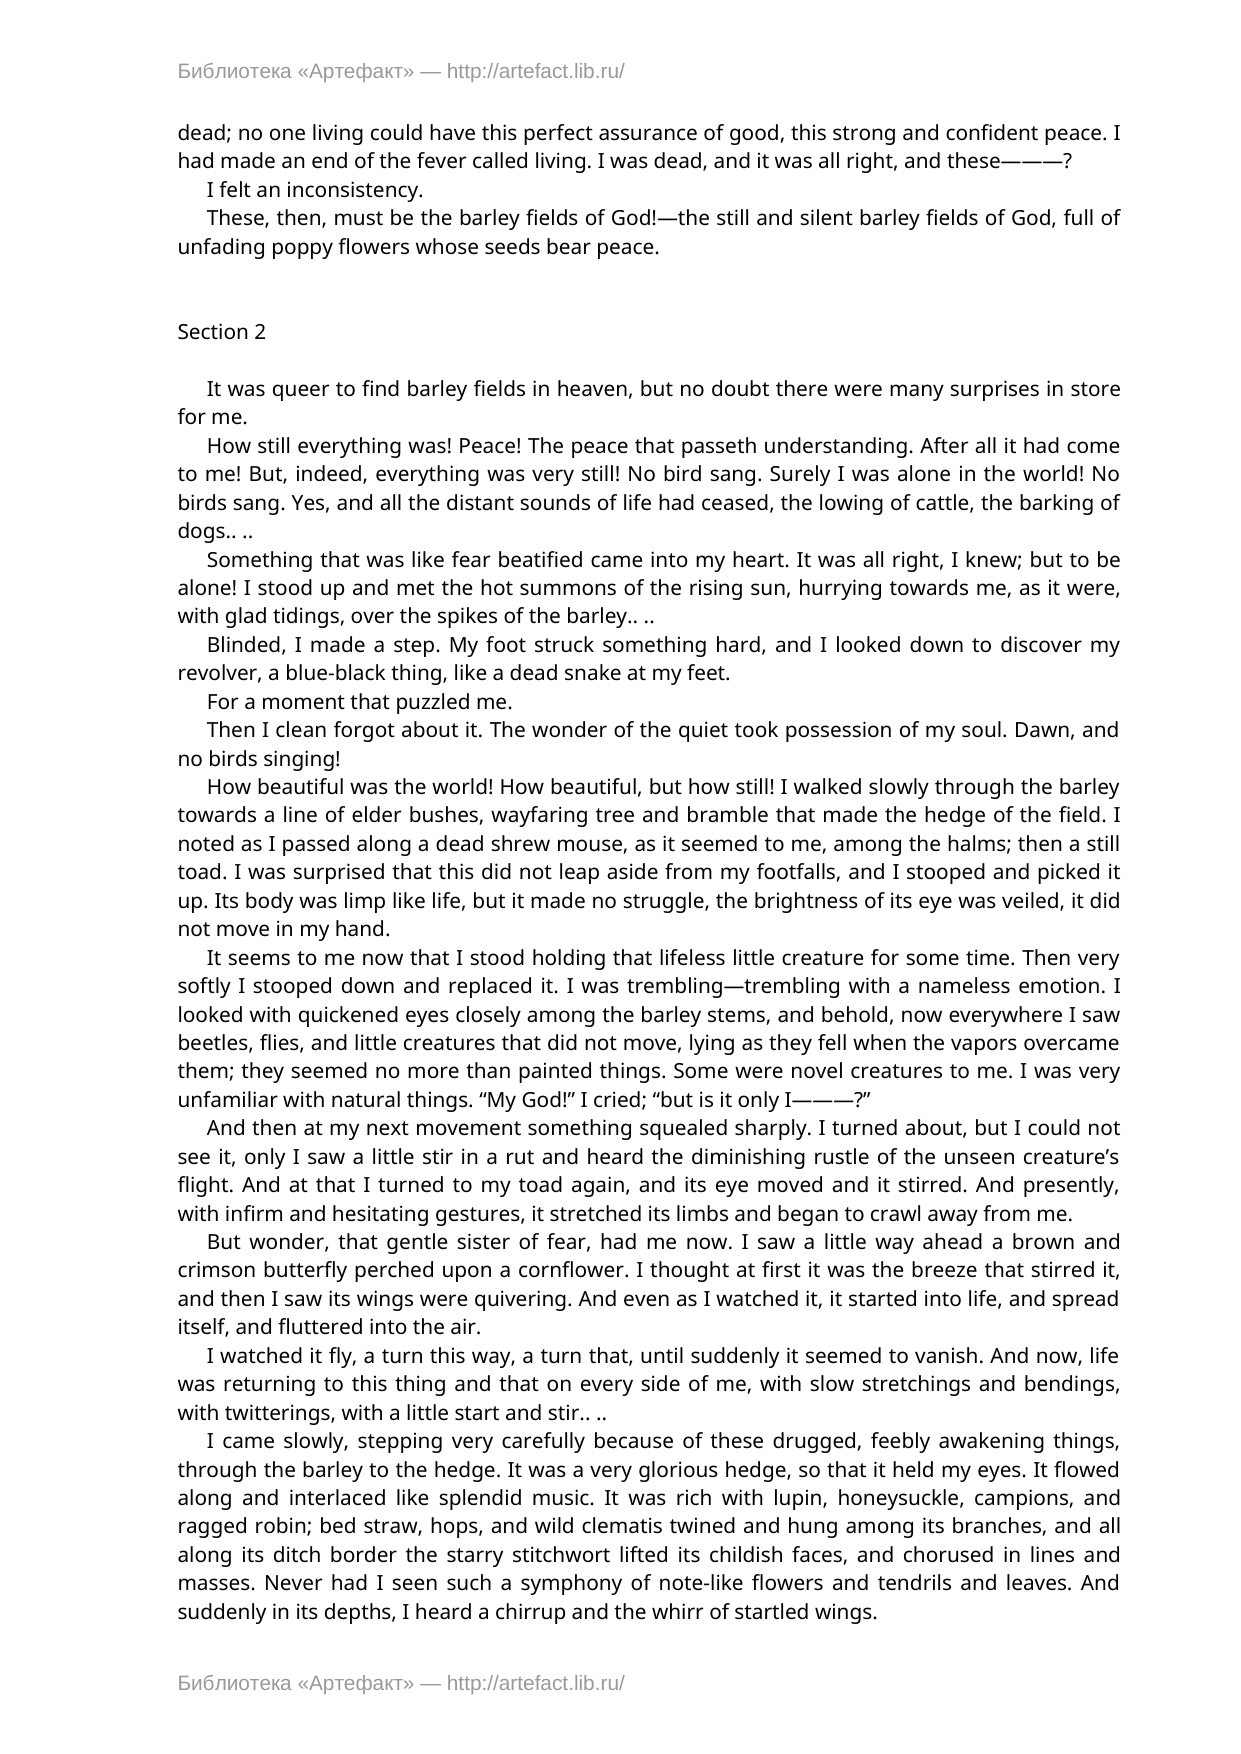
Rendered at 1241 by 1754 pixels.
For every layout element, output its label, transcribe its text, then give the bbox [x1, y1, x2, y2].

subtitle Section 2 [177, 317, 1122, 346]
text How still everything was! Peace! The peace that passeth understanding. After all it had come to me! But, indeed, everything was very still! No bird sang. Surely I was alone in the world! No birds sang. Yes, and all the distant sounds of life had ceased, the lowing of cattle, the barking of dogs.. .. [177, 431, 1122, 545]
text It seems to me now that I stood holding that lifeless little creature for some time. Then very softly I stooped down and replaced it. I was trembling—trembling with a nameless emotion. I looked with quickened eyes closely among the barley stems, and behold, now everywhere I saw beetles, flies, and little creatures that did not move, lying as they fell when the vapors overcame them; they seemed no more than painted things. Some were novel creatures to me. I was very unfamiliar with natural things. “My God!” I cried; “but is it only I———?” [177, 943, 1122, 1113]
text It was queer to find barley fields in heaven, but no doubt there were many surprises in store for me. [177, 374, 1122, 431]
text I felt an inconsistency. [177, 175, 1122, 203]
text Something that was like fear beatified came into my heart. It was all right, I knew; but to be alone! I stood up and met the hot summons of the rising sun, hurrying towards me, as it were, with glad tidings, over the spikes of the barley.. .. [177, 545, 1122, 630]
text For a moment that puzzled me. [177, 687, 1122, 715]
text But wonder, that gentle sister of fear, had me now. I saw a little way ahead a brown and crimson butterfly perched upon a cornflower. I thought at first it was the breeze that stirred it, and then I saw its wings were quivering. And even as I watched it, it started into life, and spread itself, and fluttered into the air. [177, 1227, 1122, 1341]
text I came slowly, stepping very carefully because of these drugged, feebly awakening things, through the barley to the hedge. It was a very glorious hedge, so that it held my eyes. It flowed along and interlaced like splendid music. It was rich with lupin, honeysuckle, campions, and ragged robin; bed straw, hops, and wild clematis twined and hung among its branches, and all along its ditch border the starry stitchwort lifted its childish faces, and chorused in lines and masses. Never had I seen such a symphony of note-like flowers and tendrils and leaves. And suddenly in its depths, I heard a chirrup and the whirr of startled wings. [177, 1426, 1122, 1625]
text And then at my next movement something squealed sharply. I turned about, but I could not see it, only I saw a little stir in a rut and heard the diminishing rustle of the unseen creature’s flight. And at that I turned to my toad again, and its eye moved and it stirred. And presently, with infirm and hesitating gestures, it stretched its limbs and began to crawl away from me. [177, 1113, 1122, 1227]
text Blinded, I made a step. My foot struck something hard, and I looked down to discover my revolver, a blue-black thing, like a dead snake at my feet. [177, 630, 1122, 687]
text I watched it fly, a turn this way, a turn that, until suddenly it seemed to vanish. And now, life was returning to this thing and that on every side of me, with slow stretchings and bendings, with twitterings, with a little start and stir.. .. [177, 1341, 1122, 1426]
text Then I clean forgot about it. The wonder of the quiet took possession of my soul. Dawn, and no birds singing! [177, 715, 1122, 772]
text These, then, must be the barley fields of God!—the still and silent barley fields of God, full of unfading poppy flowers whose seeds bear peace. [177, 203, 1122, 260]
text How beautiful was the world! How beautiful, but how still! I walked slowly through the barley towards a line of elder bushes, wayfaring tree and bramble that made the hedge of the field. I noted as I passed along a dead shrew mouse, as it seemed to me, among the halms; then a still toad. I was surprised that this did not leap aside from my footfalls, and I stooped and picked it up. Its body was limp like life, but it made no struggle, the brightness of its eye was veiled, it did not move in my hand. [177, 772, 1122, 943]
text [177, 118, 1122, 175]
